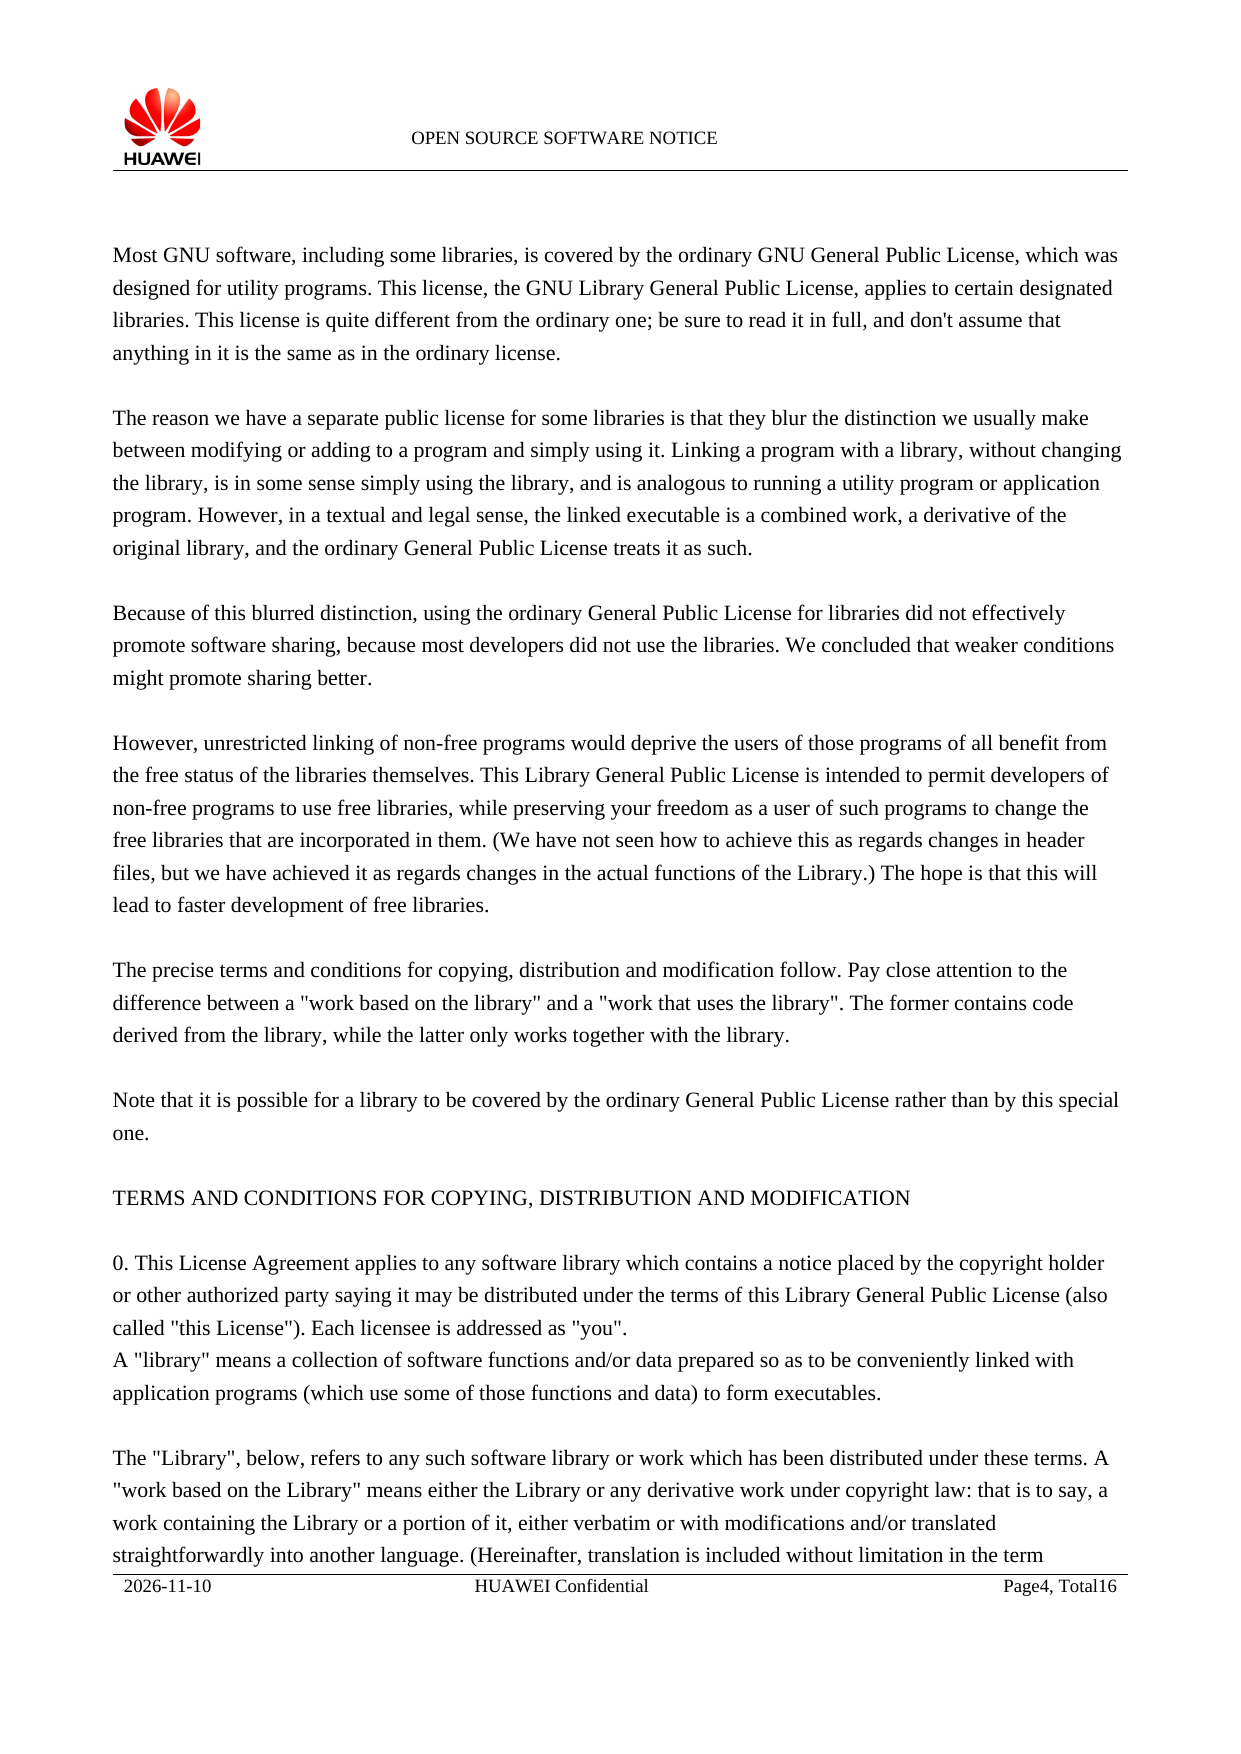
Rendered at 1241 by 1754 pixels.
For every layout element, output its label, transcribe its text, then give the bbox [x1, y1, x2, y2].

picture [124, 88, 201, 165]
